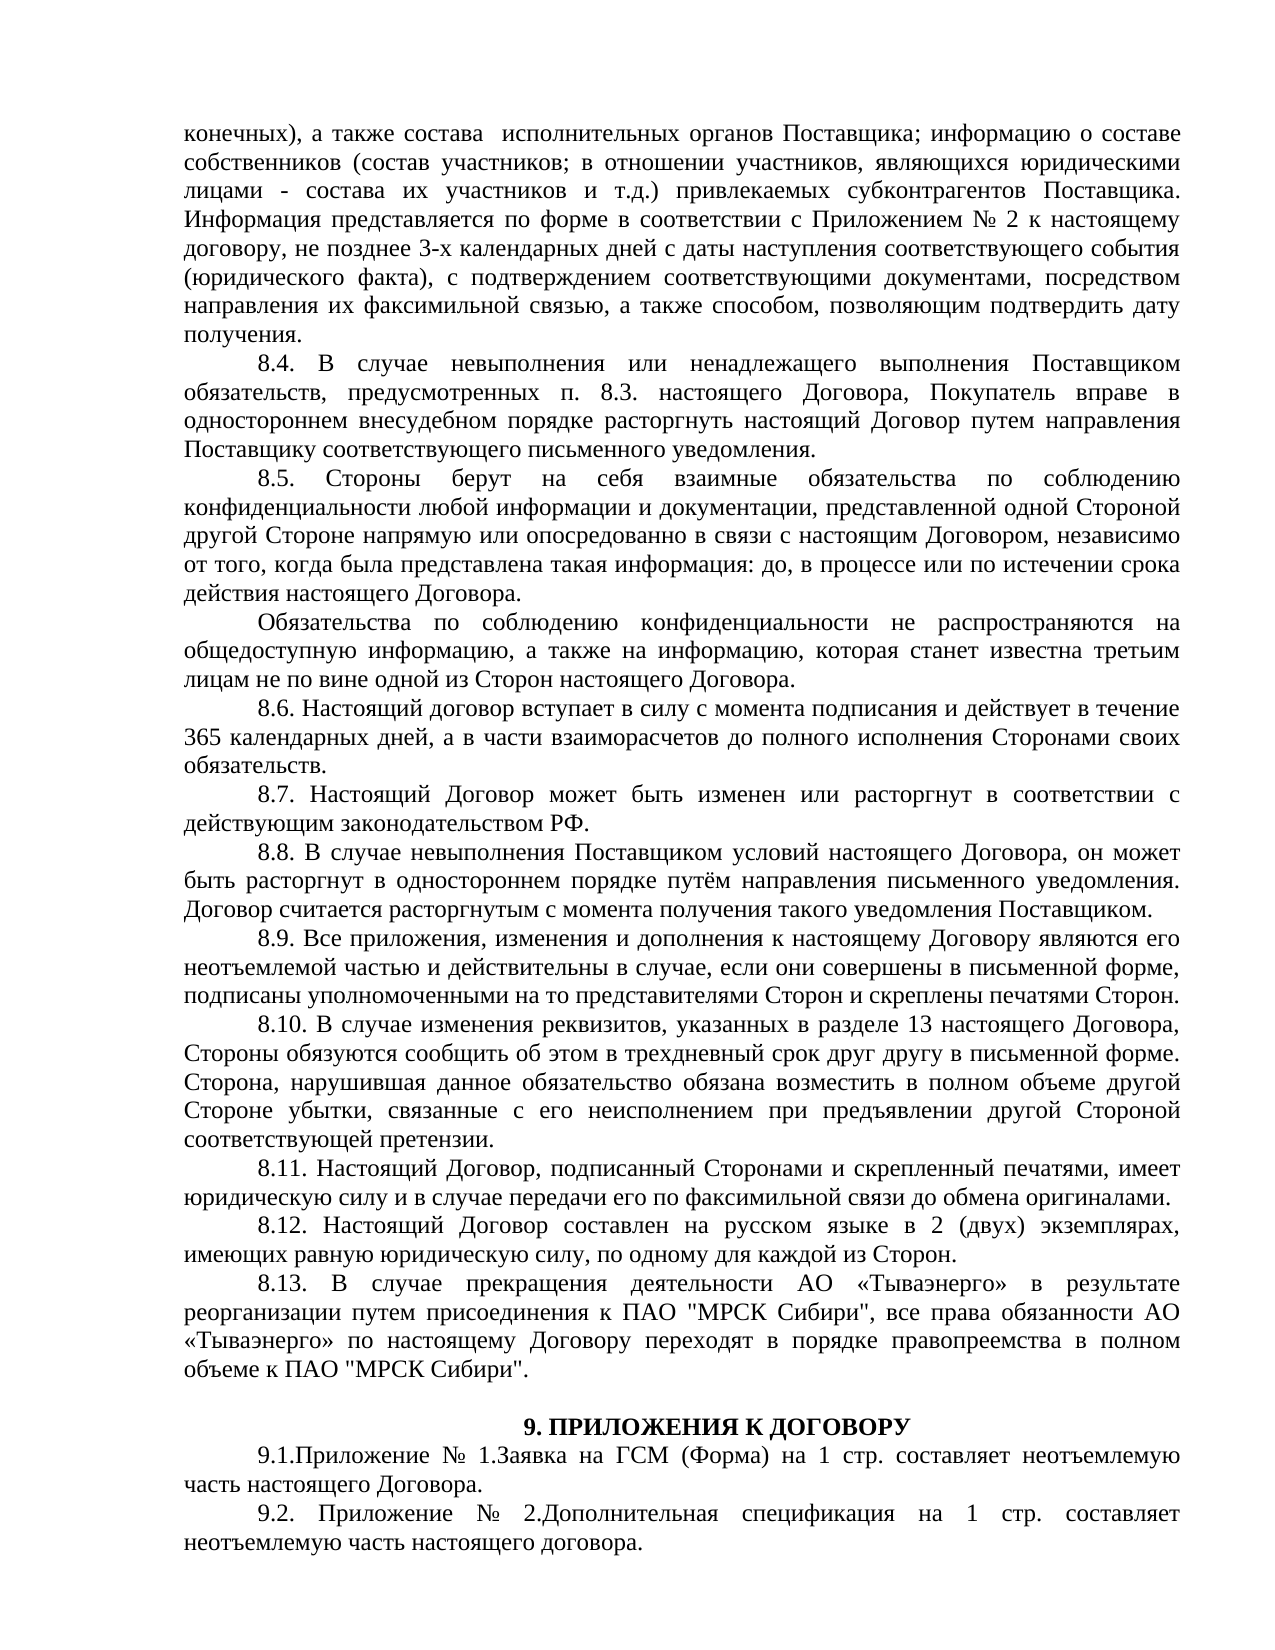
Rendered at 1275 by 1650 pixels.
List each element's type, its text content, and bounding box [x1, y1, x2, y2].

text 8.7. Настоящий Договор может быть изменен или расторгнут в соответствии с действующим законодательством РФ. [183, 779, 1181, 837]
text Обязательства по соблюдению конфиденциальности не распространяются на общедоступную информацию, а также на информацию, которая станет известна третьим лицам не по вине одной из Сторон настоящего Договора. [183, 607, 1181, 693]
text 8.6. Настоящий договор вступает в силу с момента подписания и действует в течение 365 календарных дней, а в части взаиморасчетов до полного исполнения Сторонами своих обязательств. [183, 693, 1181, 779]
text 8.8. В случае невыполнения Поставщиком условий настоящего Договора, он может быть расторгнут в одностороннем порядке путём направления письменного уведомления. Договор считается расторгнутым с момента получения такого уведомления Поставщиком. [183, 837, 1181, 923]
text 8.4. В случае невыполнения или ненадлежащего выполнения Поставщиком обязательств, предусмотренных п. 8.3. настоящего Договора, Покупатель вправе в одностороннем внесудебном порядке расторгнуть настоящий Договор путем направления Поставщику соответствующего письменного уведомления. [183, 348, 1181, 463]
text 8.12. Настоящий Договор составлен на русском языке в 2 (двух) экземплярах, имеющих равную юридическую силу, по одному для каждой из Сторон. [183, 1211, 1181, 1268]
text 8.11. Настоящий Договор, подписанный Сторонами и скрепленный печатями, имеет юридическую силу и в случае передачи его по факсимильной связи до обмена оригиналами. [183, 1153, 1181, 1211]
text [183, 118, 1181, 348]
text 8.13. В случае прекращения деятельности АО «Тываэнерго» в результате реорганизации путем присоединения к ПАО "МРСК Сибири", все права обязанности АО «Тываэнерго» по настоящему Договору переходят в порядке правопреемства в полном объеме к ПАО "МРСК Сибири". [183, 1268, 1181, 1383]
text 8.5. Стороны берут на себя взаимные обязательства по соблюдению конфиденциальности любой информации и документации, представленной одной Стороной другой Стороне напрямую или опосредованно в связи с настоящим Договором, независимо от того, когда была представлена такая информация: до, в процессе или по истечении срока действия настоящего Договора. [183, 463, 1181, 607]
text 9. ПРИЛОЖЕНИЯ К ДОГОВОРУ [183, 1412, 1177, 1441]
text 9.1.Приложение № 1.Заявка на ГСМ (Форма) на 1 стр. составляет неотъемлемую часть настоящего Договора. [183, 1441, 1181, 1498]
text 9.2. Приложение № 2.Дополнительная спецификация на 1 стр. составляет неотъемлемую часть настоящего договора. [183, 1498, 1181, 1556]
text 8.10. В случае изменения реквизитов, указанных в разделе 13 настоящего Договора, Стороны обязуются сообщить об этом в трехдневный срок друг другу в письменной форме. Сторона, нарушившая данное обязательство обязана возместить в полном объеме другой Стороне убытки, связанные с его неисполнением при предъявлении другой Стороной соответствующей претензии. [183, 1009, 1181, 1153]
text 8.9. Все приложения, изменения и дополнения к настоящему Договору являются его неотъемлемой частью и действительны в случае, если они совершены в письменной форме, подписаны уполномоченными на то представителями Сторон и скреплены печатями Сторон. [183, 923, 1181, 1009]
